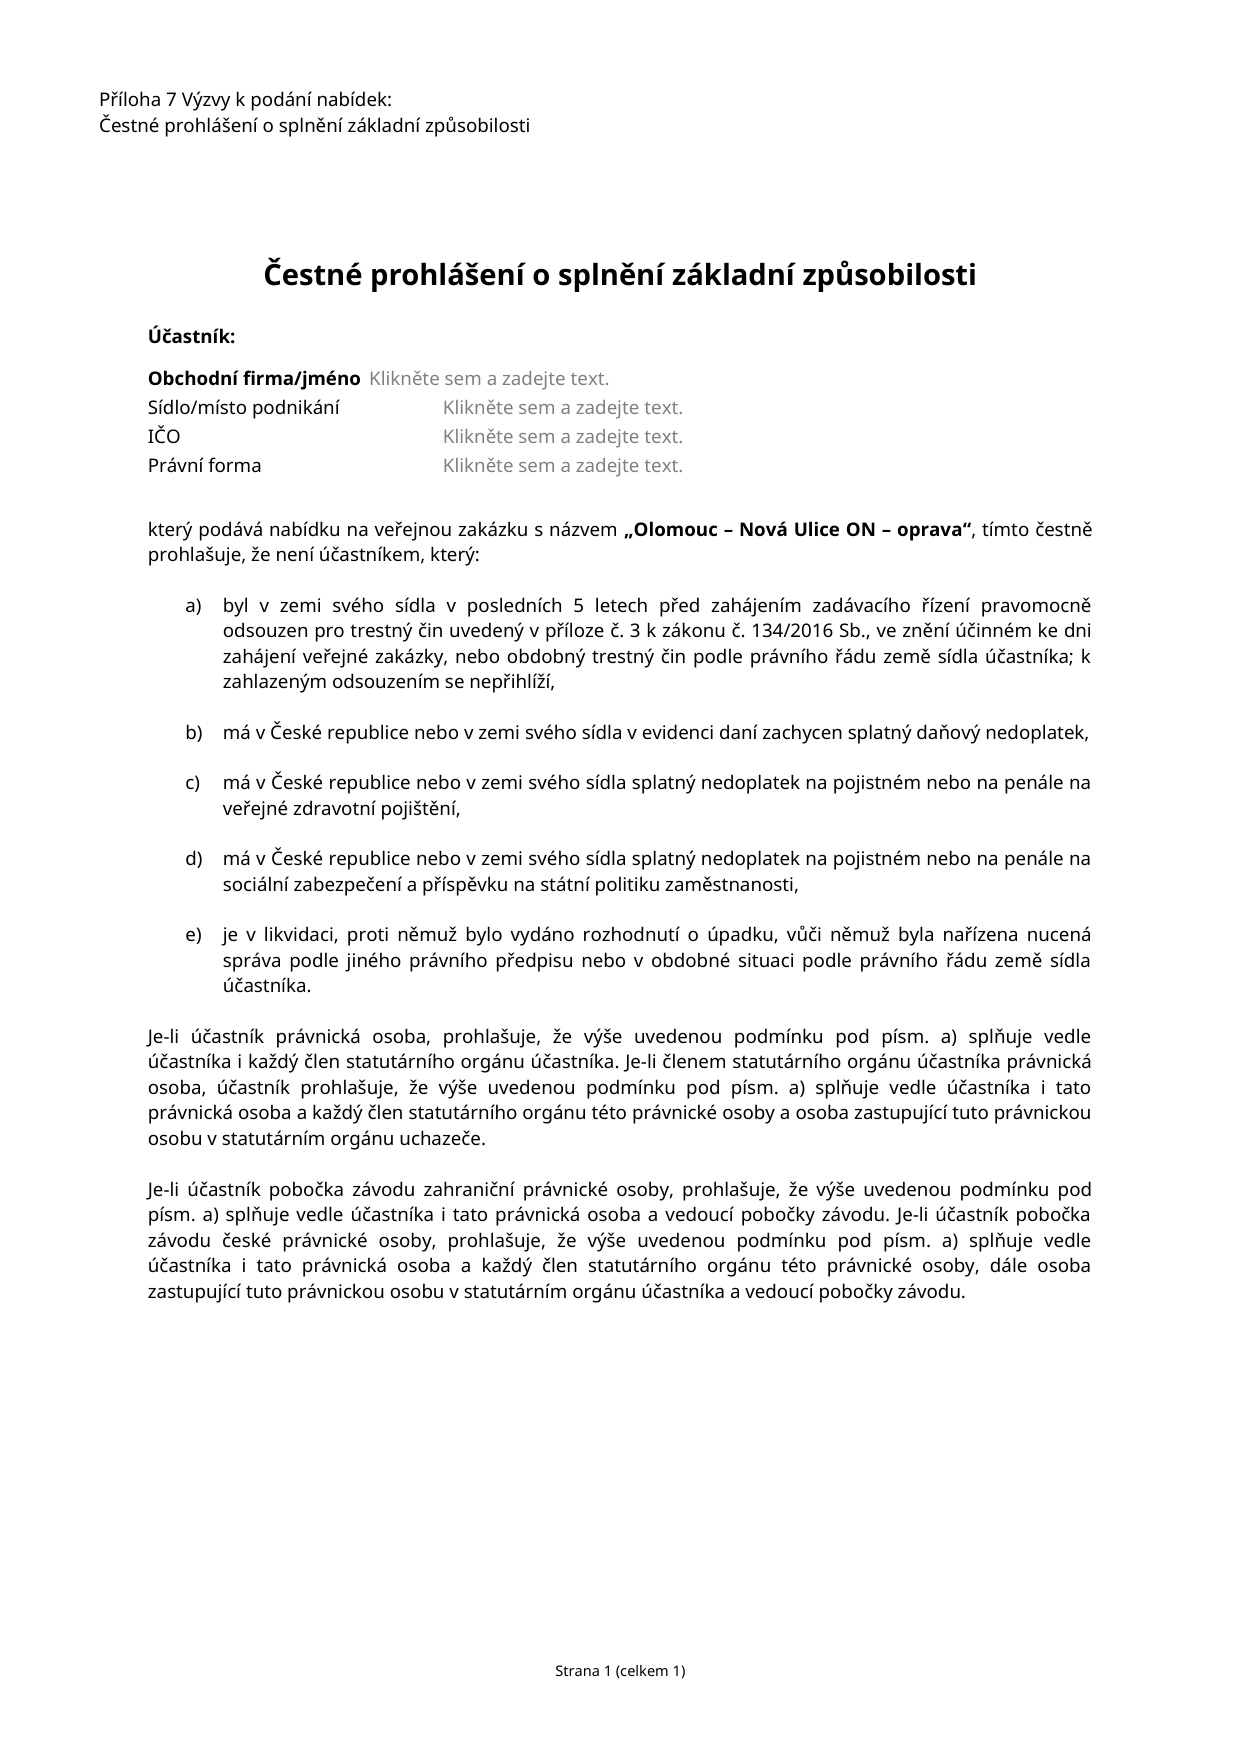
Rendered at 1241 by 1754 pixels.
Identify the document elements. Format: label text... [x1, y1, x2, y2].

list byl v zemi svého sídla v posledních 5 letech před zahájením zadávacího řízení pravomocně odsouzen pro trestný čin uvedený v příloze č. 3 k zákonu č. 134/2016 Sb., ve znění účinném ke dni zahájení veřejné zakázky, nebo obdobný trestný čin podle právního řádu země sídla účastníka; k zahlazeným odsouzením se nepřihlíží, [185, 592, 1093, 694]
text IČO [148, 420, 1093, 449]
text Je-li účastník právnická osoba, prohlašuje, že výše uvedenou podmínku pod písm. a) splňuje vedle účastníka i každý člen statutárního orgánu účastníka. Je-li členem statutárního orgánu účastníka právnická osoba, účastník prohlašuje, že výše uvedenou podmínku pod písm. a) splňuje vedle účastníka i tato právnická osoba a každý člen statutárního orgánu této právnické osoby a osoba zastupující tuto právnickou osobu v statutárním orgánu uchazeče. [148, 1023, 1093, 1151]
text který podává nabídku na veřejnou zakázku s názvem „Olomouc – Nová Ulice ON – oprava“, tímto čestně prohlašuje, že není účastníkem, který: [148, 516, 1093, 567]
text Obchodní firma/jméno [148, 362, 1093, 391]
text Sídlo/místo podnikání [148, 391, 1093, 420]
list má v České republice nebo v zemi svého sídla splatný nedoplatek na pojistném nebo na penále na sociální zabezpečení a příspěvku na státní politiku zaměstnanosti, [185, 846, 1093, 897]
text Účastník: [148, 318, 1093, 349]
text Je-li účastník pobočka závodu zahraniční právnické osoby, prohlašuje, že výše uvedenou podmínku pod písm. a) splňuje vedle účastníka i tato právnická osoba a vedoucí pobočky závodu. Je-li účastník pobočka závodu české právnické osoby, prohlašuje, že výše uvedenou podmínku pod písm. a) splňuje vedle účastníka i tato právnická osoba a každý člen statutárního orgánu této právnické osoby, dále osoba zastupující tuto právnickou osobu v statutárním orgánu účastníka a vedoucí pobočky závodu. [148, 1176, 1093, 1304]
list je v likvidaci, proti němuž bylo vydáno rozhodnutí o úpadku, vůči němuž byla nařízena nucená správa podle jiného právního předpisu nebo v obdobné situaci podle právního řádu země sídla účastníka. [185, 922, 1093, 998]
title Čestné prohlášení o splnění základní způsobilosti [148, 254, 1093, 293]
list má v České republice nebo v zemi svého sídla splatný nedoplatek na pojistném nebo na penále na veřejné zdravotní pojištění, [185, 769, 1093, 821]
text Právní forma [148, 449, 1093, 478]
list má v České republice nebo v zemi svého sídla v evidenci daní zachycen splatný daňový nedoplatek, [185, 719, 1093, 744]
